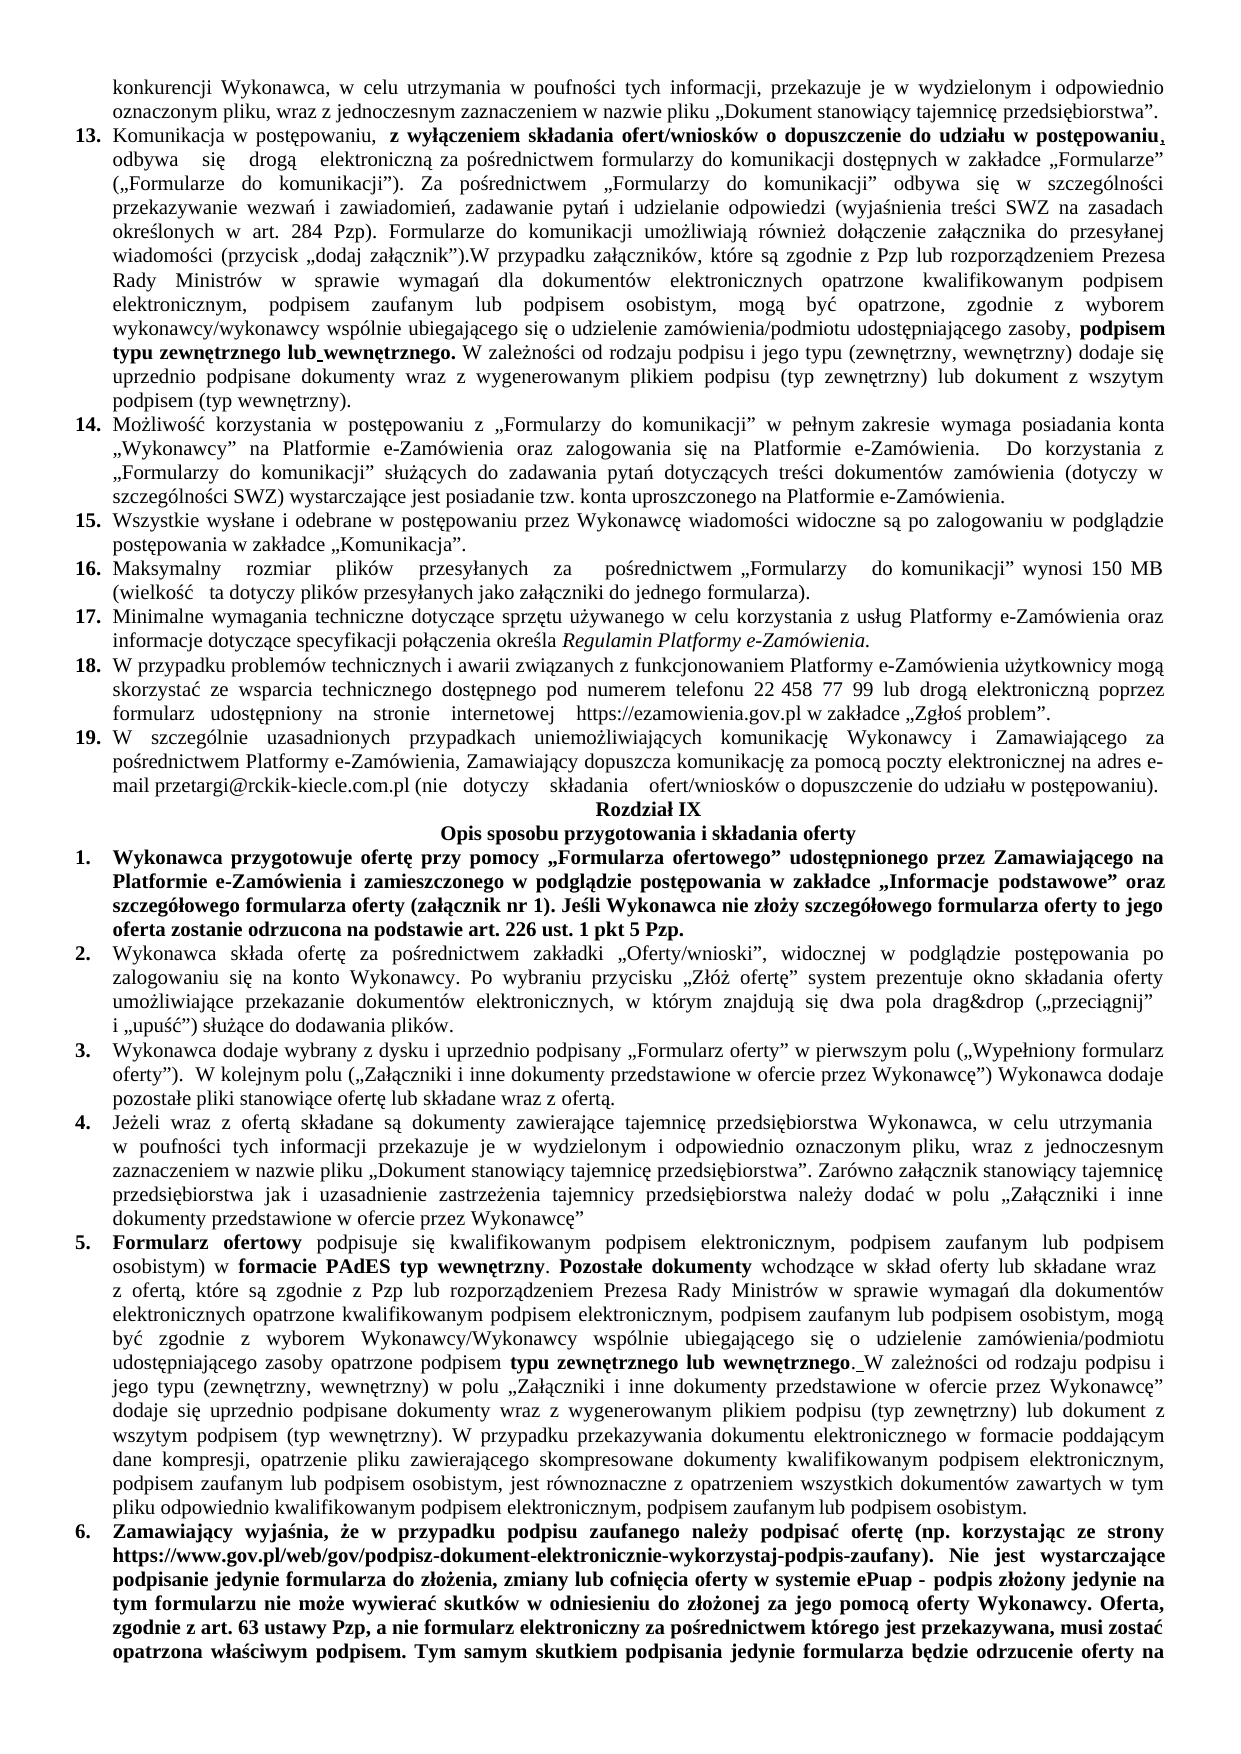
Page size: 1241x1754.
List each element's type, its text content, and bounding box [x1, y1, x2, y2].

list W przypadku problemów technicznych i awarii związanych z funkcjonowaniem Platformy e-Zamówienia użytkownicy mogą skorzystać ze wsparcia technicznego dostępnego pod numerem telefonu 22 458 77 99 lub drogą elektroniczną poprzez formularz udostępniony na stronie internetowej https://ezamowienia.gov.pl w zakładce „Zgłoś problem”. [75, 652, 1165, 725]
list Minimalne wymagania techniczne dotyczące sprzętu używanego w celu korzystania z usług Platformy e-Zamówienia oraz informacje dotyczące specyfikacji połączenia określa Regulamin Platformy e-Zamówienia. [75, 604, 1165, 652]
text Opis sposobu przygotowania i składania oferty [131, 821, 1165, 845]
list Wykonawca przygotowuje ofertę przy pomocy „Formularza ofertowego” udostępnionego przez Zamawiającego na Platformie e-Zamówienia i zamieszczonego w podglądzie postępowania w zakładce „Informacje podstawowe” oraz szczegółowego formularza oferty (załącznik nr 1). Jeśli Wykonawca nie złoży szczegółowego formularza oferty to jego oferta zostanie odrzucona na podstawie art. 226 ust. 1 pkt 5 Pzp. [75, 845, 1165, 941]
list Wszystkie wysłane i odebrane w postępowaniu przez Wykonawcę wiadomości widoczne są po zalogowaniu w podglądzie postępowania w zakładce „Komunikacja”. [75, 508, 1165, 556]
list Jeżeli wraz z ofertą składane są dokumenty zawierające tajemnicę przedsiębiorstwa Wykonawca, w celu utrzymania w poufności tych informacji przekazuje je w wydzielonym i odpowiednio oznaczonym pliku, wraz z jednoczesnym zaznaczeniem w nazwie pliku „Dokument stanowiący tajemnicę przedsiębiorstwa”. Zarówno załącznik stanowiący tajemnicę przedsiębiorstwa jak i uzasadnienie zastrzeżenia tajemnicy przedsiębiorstwa należy dodać w polu „Załączniki i inne dokumenty przedstawione w ofercie przez Wykonawcę” [75, 1110, 1165, 1230]
list W szczególnie uzasadnionych przypadkach uniemożliwiających komunikację Wykonawcy i Zamawiającego za pośrednictwem Platformy e-Zamówienia, Zamawiający dopuszcza komunikację za pomocą poczty elektronicznej na adres e-mail przetargi@rckik-kiecle.com.pl (nie dotyczy składania ofert/wniosków o dopuszczenie do udziału w postępowaniu). [75, 725, 1165, 797]
list Możliwość korzystania w postępowaniu z „Formularzy do komunikacji” w pełnym zakresie wymaga posiadania konta „Wykonawcy” na Platformie e-Zamówienia oraz zalogowania się na Platformie e-Zamówienia. Do korzystania z „Formularzy do komunikacji” służących do zadawania pytań dotyczących treści dokumentów zamówienia (dotyczy w szczególności SWZ) wystarczające jest posiadanie tzw. konta uproszczonego na Platformie e-Zamówienia. [75, 412, 1165, 508]
list Wykonawca składa ofertę za pośrednictwem zakładki „Oferty/wnioski”, widocznej w podglądzie postępowania po zalogowaniu się na konto Wykonawcy. Po wybraniu przycisku „Złóż ofertę” system prezentuje okno składania oferty umożliwiające przekazanie dokumentów elektronicznych, w którym znajdują się dwa pola drag&drop („przeciągnij” i „upuść”) służące do dodawania plików. [75, 941, 1165, 1037]
list Formularz ofertowy podpisuje się kwalifikowanym podpisem elektronicznym, podpisem zaufanym lub podpisem osobistym) w formacie PAdES typ wewnętrzny. Pozostałe dokumenty wchodzące w skład oferty lub składane wraz z ofertą, które są zgodnie z Pzp lub rozporządzeniem Prezesa Rady Ministrów w sprawie wymagań dla dokumentów elektronicznych opatrzone kwalifikowanym podpisem elektronicznym, podpisem zaufanym lub podpisem osobistym, mogą być zgodnie z wyborem Wykonawcy/Wykonawcy wspólnie ubiegającego się o udzielenie zamówienia/podmiotu udostępniającego zasoby opatrzone podpisem typu zewnętrznego lub wewnętrznego. W zależności od rodzaju podpisu i jego typu (zewnętrzny, wewnętrzny) w polu „Załączniki i inne dokumenty przedstawione w ofercie przez Wykonawcę” dodaje się uprzednio podpisane dokumenty wraz z wygenerowanym plikiem podpisu (typ zewnętrzny) lub dokument z wszytym podpisem (typ wewnętrzny). W przypadku przekazywania dokumentu elektronicznego w formacie poddającym dane kompresji, opatrzenie pliku zawierającego skompresowane dokumenty kwalifikowanym podpisem elektronicznym, podpisem zaufanym lub podpisem osobistym, jest równoznaczne z opatrzeniem wszystkich dokumentów zawartych w tym pliku odpowiednio kwalifikowanym podpisem elektronicznym, podpisem zaufanym lub podpisem osobistym. [75, 1230, 1165, 1519]
text Rozdział IX [131, 797, 1165, 821]
list Maksymalny rozmiar plików przesyłanych za pośrednictwem „Formularzy do komunikacji” wynosi 150 MB (wielkość ta dotyczy plików przesyłanych jako załączniki do jednego formularza). [75, 556, 1165, 604]
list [75, 1519, 1165, 1663]
list Wykonawca dodaje wybrany z dysku i uprzednio podpisany „Formularz oferty” w pierwszym polu („Wypełniony formularz oferty”). W kolejnym polu („Załączniki i inne dokumenty przedstawione w ofercie przez Wykonawcę”) Wykonawca dodaje pozostałe pliki stanowiące ofertę lub składane wraz z ofertą. [75, 1037, 1165, 1110]
list Komunikacja w postępowaniu, z wyłączeniem składania ofert/wniosków o dopuszczenie do udziału w postępowaniu, odbywa się drogą elektroniczną za pośrednictwem formularzy do komunikacji dostępnych w zakładce „Formularze” („Formularze do komunikacji”). Za pośrednictwem „Formularzy do komunikacji” odbywa się w szczególności przekazywanie wezwań i zawiadomień, zadawanie pytań i udzielanie odpowiedzi (wyjaśnienia treści SWZ na zasadach określonych w art. 284 Pzp). Formularze do komunikacji umożliwiają również dołączenie załącznika do przesyłanej wiadomości (przycisk „dodaj załącznik”).W przypadku załączników, które są zgodnie z Pzp lub rozporządzeniem Prezesa Rady Ministrów w sprawie wymagań dla dokumentów elektronicznych opatrzone kwalifikowanym podpisem elektronicznym, podpisem zaufanym lub podpisem osobistym, mogą być opatrzone, zgodnie z wyborem wykonawcy/wykonawcy wspólnie ubiegającego się o udzielenie zamówienia/podmiotu udostępniającego zasoby, podpisem typu zewnętrznego lub wewnętrznego. W zależności od rodzaju podpisu i jego typu (zewnętrzny, wewnętrzny) dodaje się uprzednio podpisane dokumenty wraz z wygenerowanym plikiem podpisu (typ zewnętrzny) lub dokument z wszytym podpisem (typ wewnętrzny). [75, 123, 1165, 412]
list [75, 75, 1165, 123]
